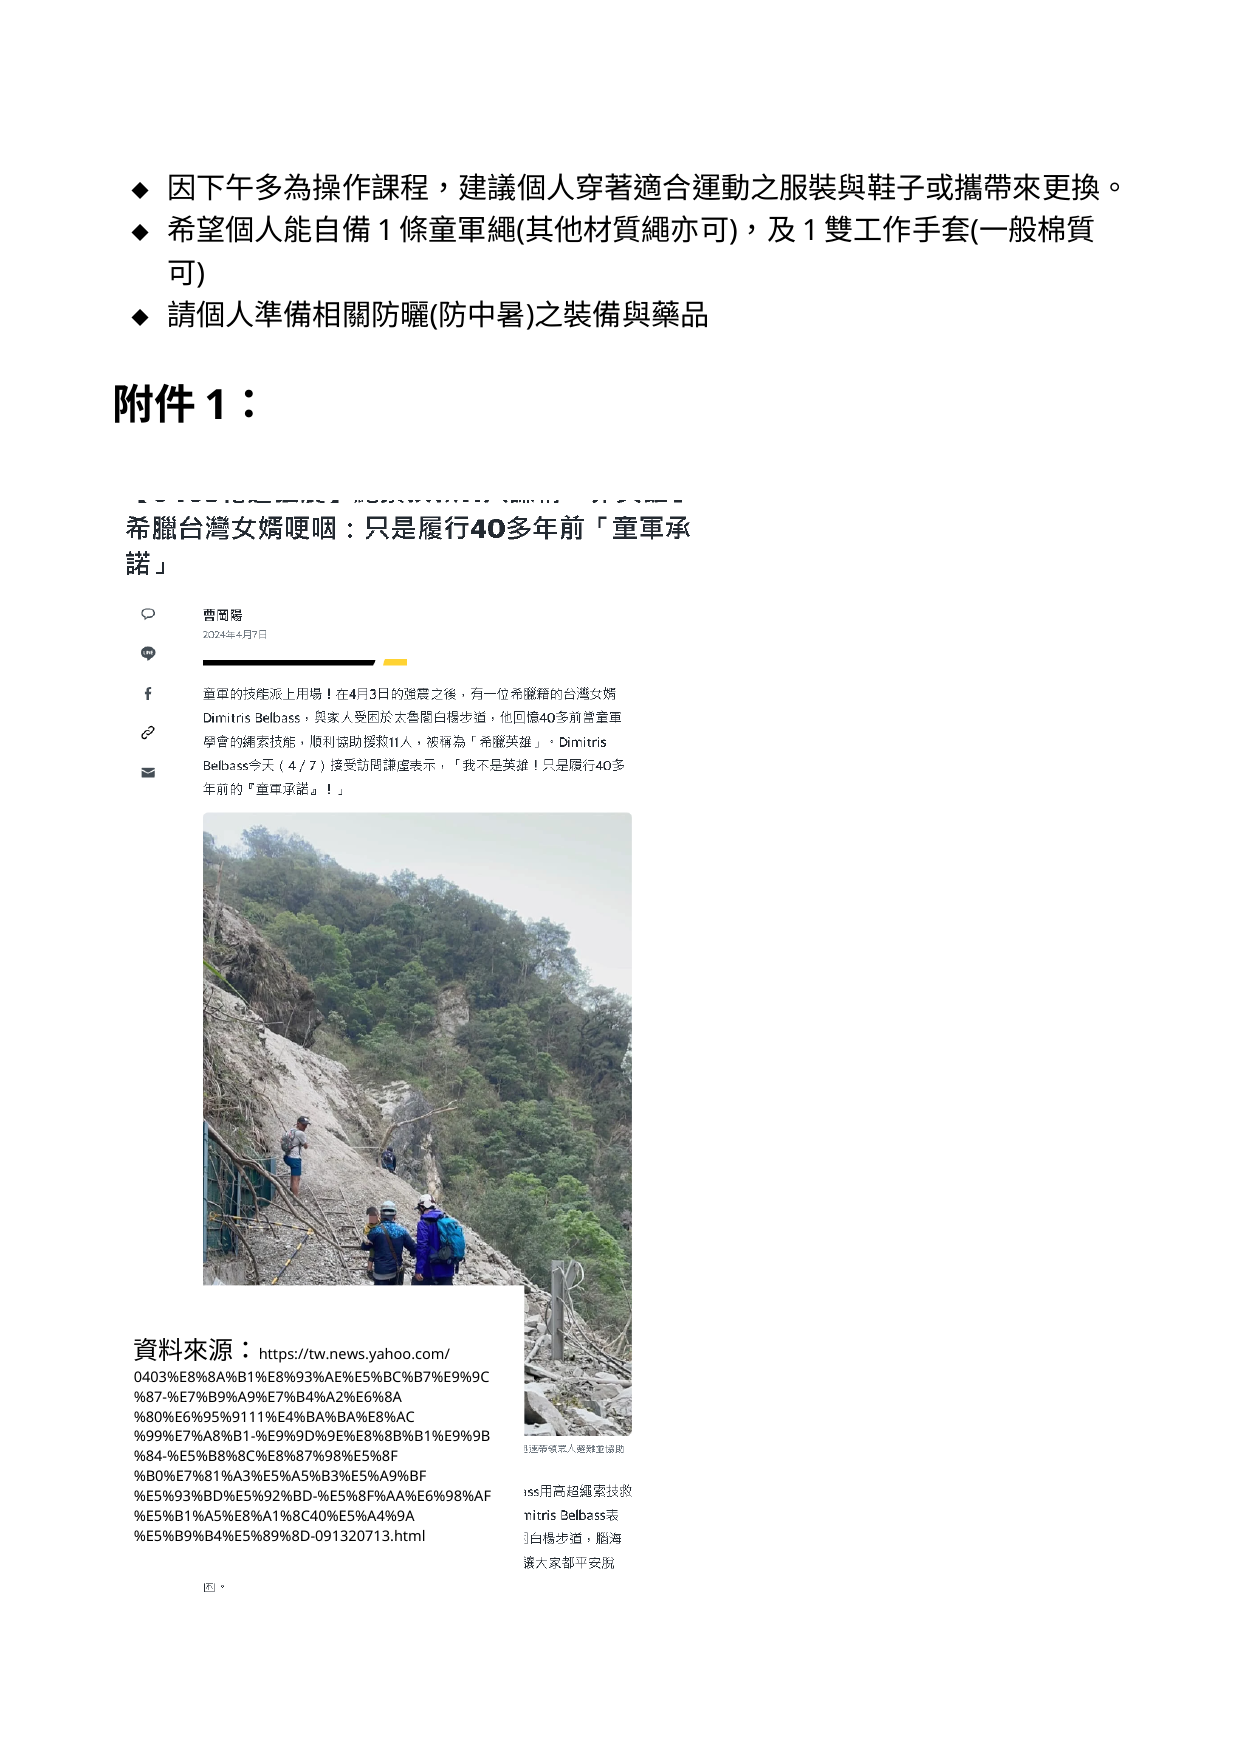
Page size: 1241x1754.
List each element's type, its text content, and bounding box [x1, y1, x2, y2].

list 請個人準備相關防曬(防中暑)之裝備與藥品 [129, 292, 1128, 334]
list 因下午多為操作課程，建議個人穿著適合運動之服裝與鞋子或攜帶來更換。 [129, 164, 1128, 207]
list 希望個人能自備1條童軍繩(其他材質繩亦可)，及1雙工作手套(一般棉質可) [129, 207, 1128, 292]
text 附件1： [112, 371, 1128, 432]
picture [113, 500, 694, 1599]
